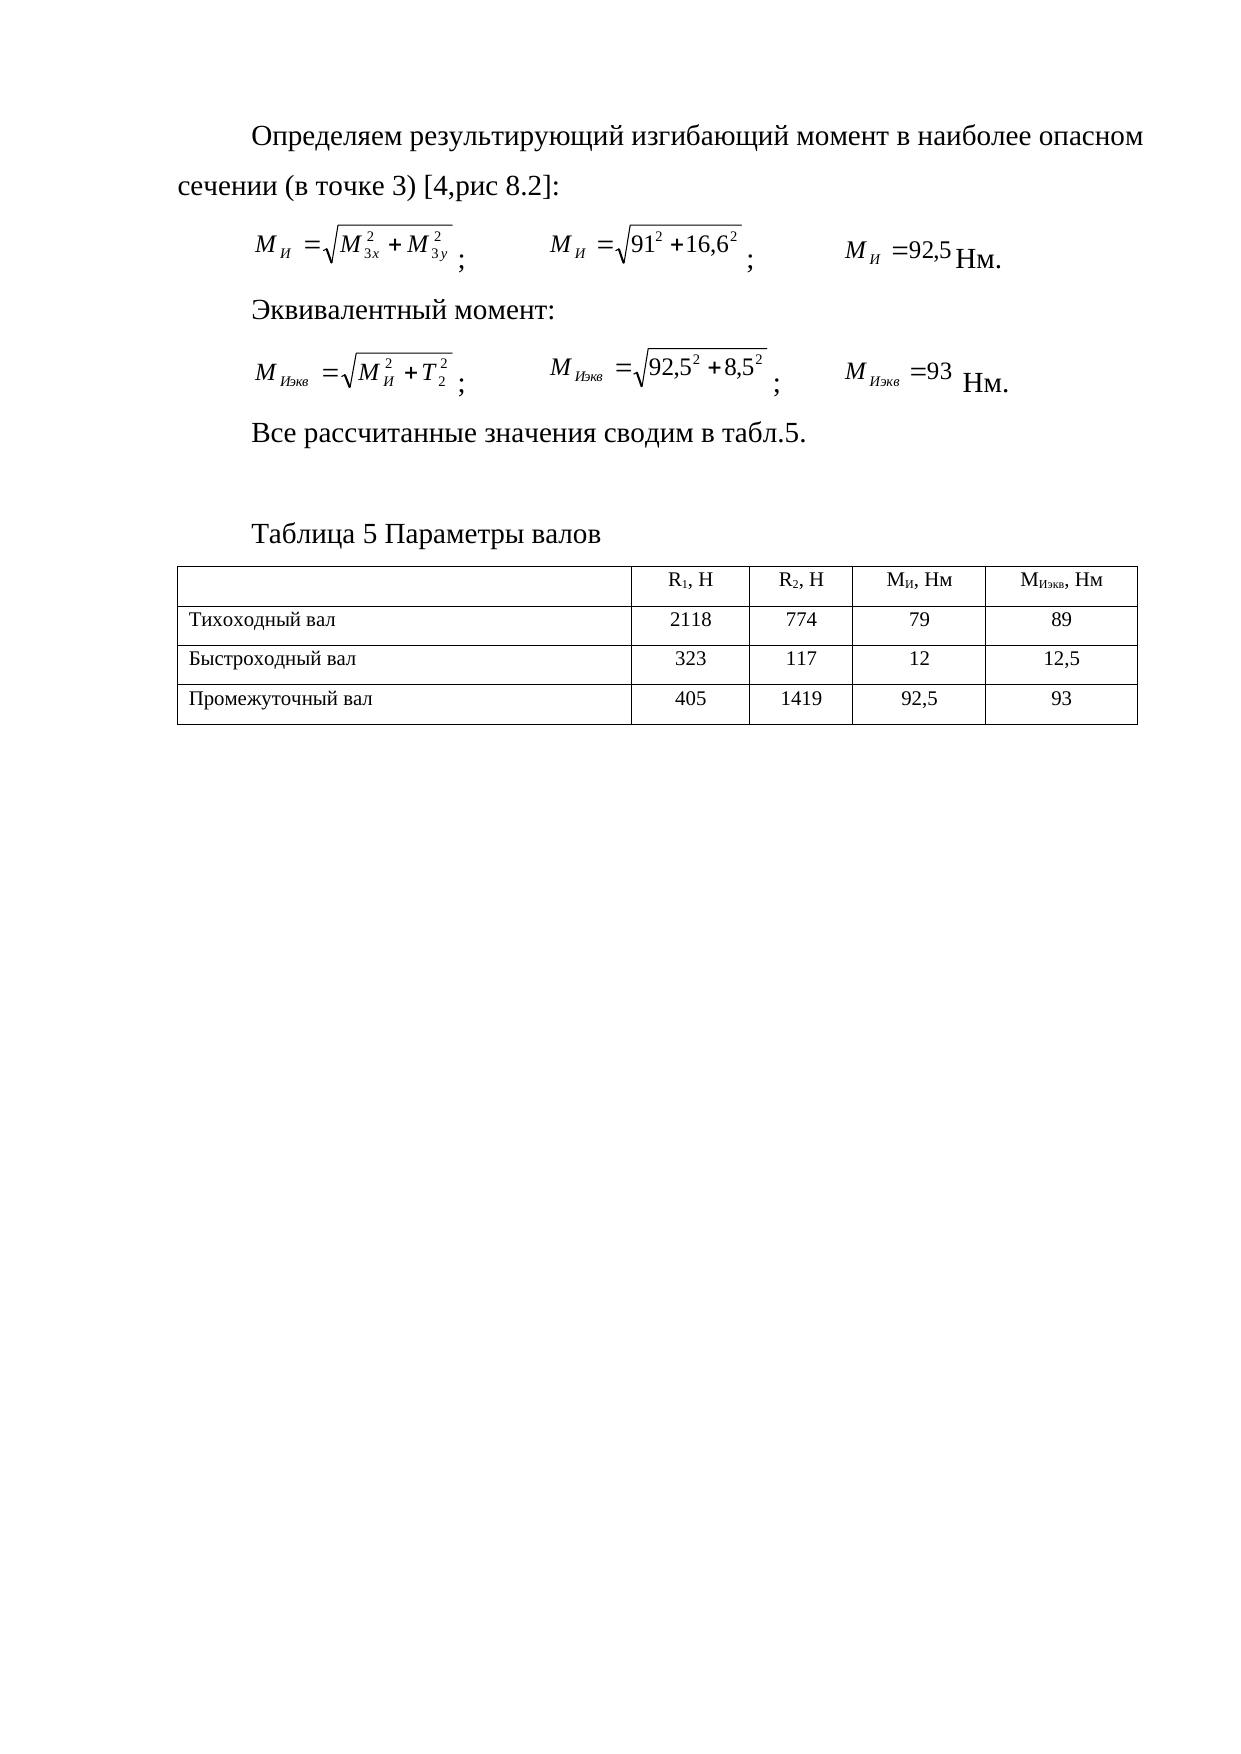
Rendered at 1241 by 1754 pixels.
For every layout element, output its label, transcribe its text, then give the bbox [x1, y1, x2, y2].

text Эквивалентный момент: [177, 292, 1152, 325]
table_cell 323 [632, 646, 749, 684]
text Таблица 5 Параметры валов [177, 516, 1152, 549]
text ; ; Нм. [177, 219, 1152, 275]
table_cell 2118 [632, 607, 749, 645]
text Определяем результирующий изгибающий момент в наиболее опасном сечении (в точке 3) [4,рис 8.2]: [177, 118, 1152, 202]
table_header MИэкв, Нм [986, 567, 1137, 606]
table_cell 12,5 [986, 646, 1137, 684]
table_cell 774 [750, 607, 852, 645]
table_cell 93 [986, 685, 1137, 724]
table_header [178, 567, 631, 606]
table_cell Тихоходный вал [178, 607, 631, 645]
table_header R2, H [750, 567, 852, 606]
table_header R1, H [632, 567, 749, 606]
table_cell 12 [853, 646, 985, 684]
table_cell Быстроходный вал [178, 646, 631, 684]
table_cell 79 [853, 607, 985, 645]
table_cell 405 [632, 685, 749, 724]
text Все рассчитанные значения сводим в табл.5. [177, 415, 1152, 449]
table_cell 1419 [750, 685, 852, 724]
table_cell Промежуточный вал [178, 685, 631, 724]
table_cell 117 [750, 646, 852, 684]
text ; ; Нм. [177, 342, 1152, 398]
table_cell 92,5 [853, 685, 985, 724]
table_cell 89 [986, 607, 1137, 645]
table_header MИ, Нм [853, 567, 985, 606]
